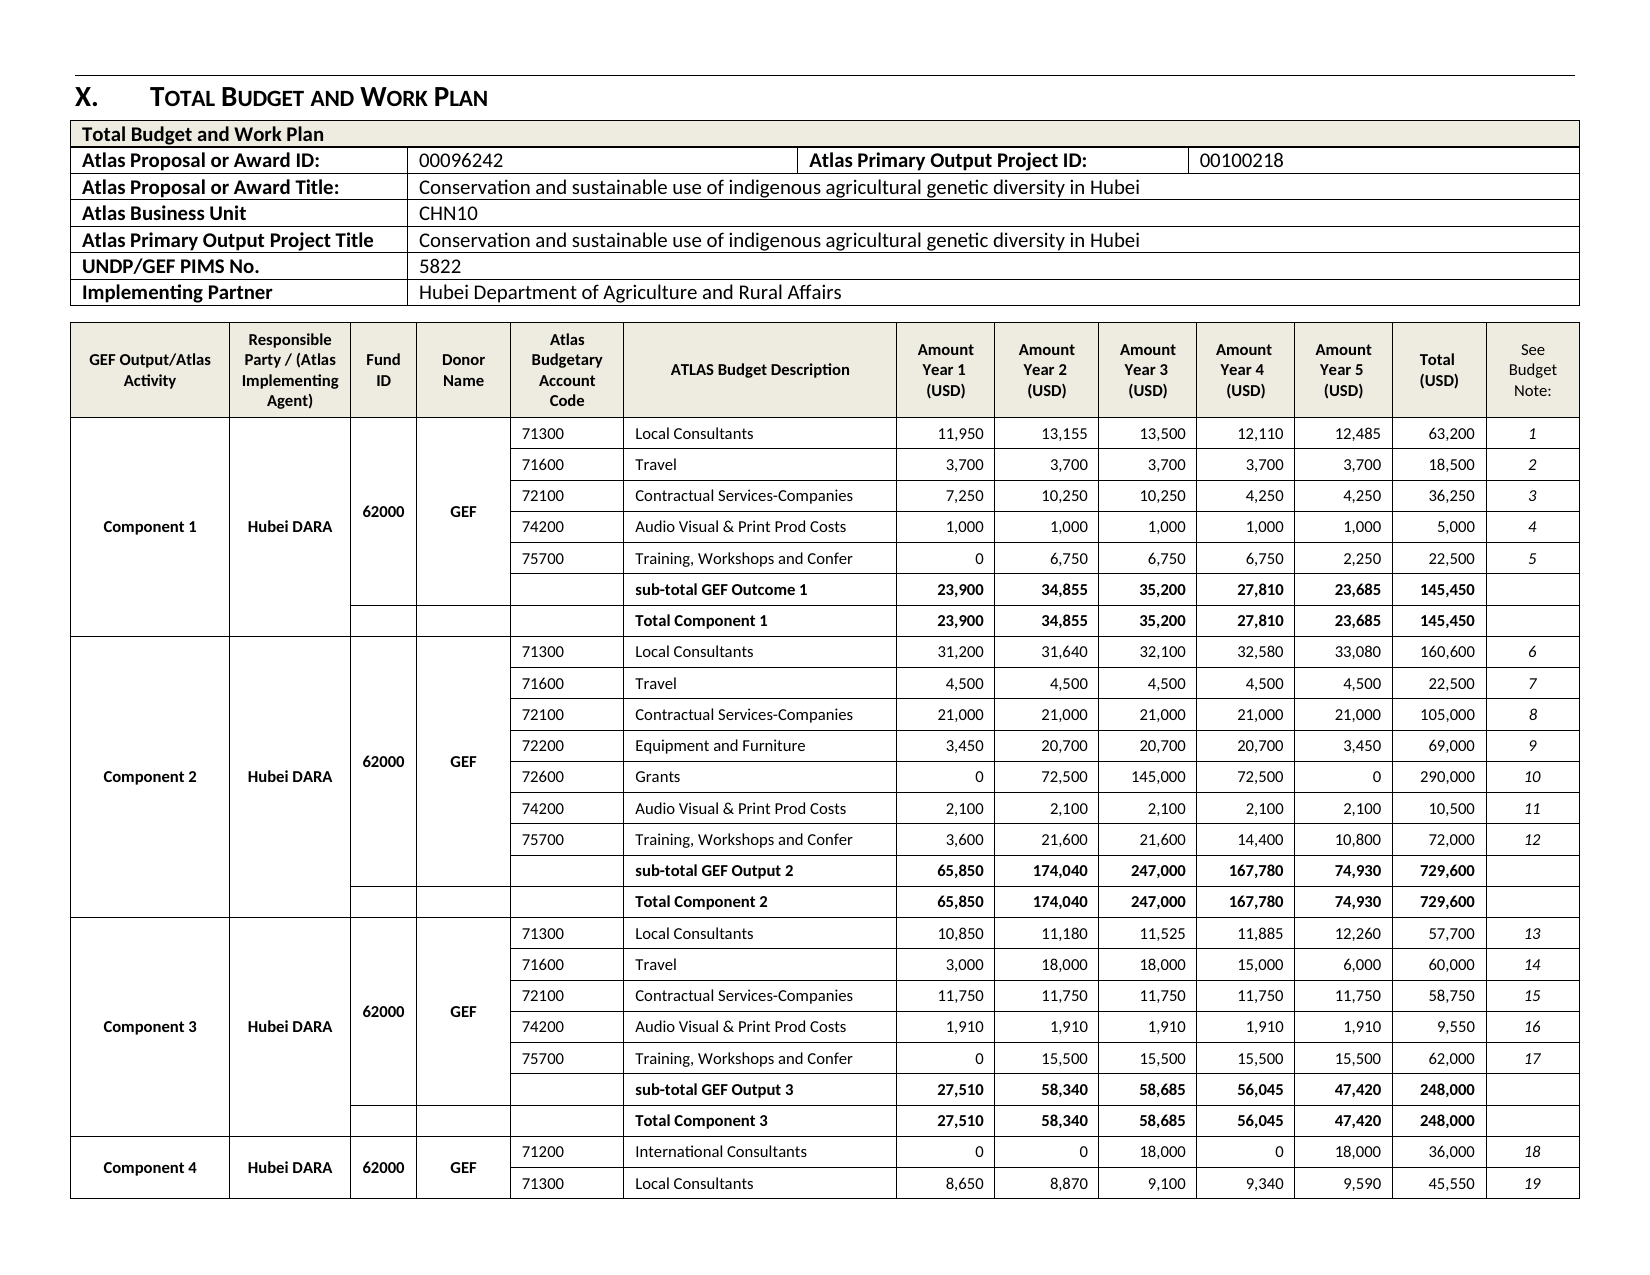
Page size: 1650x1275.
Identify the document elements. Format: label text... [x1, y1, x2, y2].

table_header Atlas Budgetary Account Code [511, 323, 623, 417]
table_cell 72200 [511, 731, 623, 761]
table_cell 11,750 [1295, 981, 1392, 1011]
table_cell 35,200 [1099, 574, 1196, 604]
table_cell 2 [1487, 449, 1579, 479]
table_cell Travel [624, 449, 896, 479]
table_cell 22,500 [1393, 668, 1486, 698]
table_cell 27,510 [897, 1106, 994, 1136]
table_cell 19 [1487, 1168, 1579, 1198]
table_cell Training, Workshops and Confer [624, 824, 896, 854]
table_header Donor Name [417, 323, 510, 417]
table_cell 72,000 [1393, 824, 1486, 854]
table_cell 62000 [351, 1137, 416, 1198]
table_cell 1,910 [995, 1012, 1098, 1042]
table_cell 62,000 [1393, 1043, 1486, 1073]
table_cell 00096242 [408, 148, 797, 173]
table_cell 12,110 [1197, 418, 1294, 448]
table_cell 5 [1487, 543, 1579, 573]
table_cell 74,930 [1295, 887, 1392, 917]
table_cell GEF [417, 418, 510, 604]
table_cell 10,500 [1393, 793, 1486, 823]
table_cell 2,100 [1099, 793, 1196, 823]
table_cell 11,750 [1099, 981, 1196, 1011]
table_cell Local Consultants [624, 418, 896, 448]
table_cell 62000 [351, 918, 416, 1104]
table_cell 74,930 [1295, 856, 1392, 886]
table_cell Audio Visual & Print Prod Costs [624, 512, 896, 542]
table_cell Total Component 2 [624, 887, 896, 917]
table_cell 18,500 [1393, 449, 1486, 479]
table_cell 9,550 [1393, 1012, 1486, 1042]
table_cell Total Component 3 [624, 1106, 896, 1136]
table_cell 6 [1487, 637, 1579, 667]
table_cell 00100218 [1189, 148, 1579, 173]
table_cell Hubei Department of Agriculture and Rural Affairs [408, 280, 1579, 305]
table_cell Equipment and Furniture [624, 731, 896, 761]
table_header Amount Year 5 (USD) [1295, 323, 1392, 417]
table_cell 15,500 [1197, 1043, 1294, 1073]
table_cell 247,000 [1099, 856, 1196, 886]
table_cell Conservation and sustainable use of indigenous agricultural genetic diversity in Hubei [408, 174, 1579, 199]
table_cell 160,600 [1393, 637, 1486, 667]
table_cell 3,700 [1099, 449, 1196, 479]
table_cell Atlas Proposal or Award ID: [71, 148, 407, 173]
table_cell Hubei DARA [230, 918, 350, 1136]
table_cell Atlas Primary Output Project Title [71, 227, 407, 252]
table_cell 34,855 [995, 606, 1098, 636]
table_cell 2,250 [1295, 543, 1392, 573]
table_cell 27,810 [1197, 606, 1294, 636]
table_cell 35,200 [1099, 606, 1196, 636]
table_header Fund ID [351, 323, 416, 417]
table_cell 22,500 [1393, 543, 1486, 573]
table_cell 13 [1487, 918, 1579, 948]
table_cell [417, 1106, 510, 1136]
table_cell 27,510 [897, 1074, 994, 1104]
table_cell 11,950 [897, 418, 994, 448]
table_cell GEF [417, 918, 510, 1104]
table_cell Grants [624, 762, 896, 792]
table_cell 9,340 [1197, 1168, 1294, 1198]
table_cell 14,400 [1197, 824, 1294, 854]
table_cell Conservation and sustainable use of indigenous agricultural genetic diversity in Hubei [408, 227, 1579, 252]
table_cell 248,000 [1393, 1106, 1486, 1136]
table_cell 10,800 [1295, 824, 1392, 854]
table_cell 9 [1487, 731, 1579, 761]
table_cell 1,000 [995, 512, 1098, 542]
table_cell 20,700 [1099, 731, 1196, 761]
table_cell 3,700 [1197, 449, 1294, 479]
table_cell 75700 [511, 1043, 623, 1073]
table_cell 71300 [511, 637, 623, 667]
table_cell 72,500 [1197, 762, 1294, 792]
table_cell 14 [1487, 949, 1579, 979]
table_cell 4,500 [995, 668, 1098, 698]
table_cell 15 [1487, 981, 1579, 1011]
table_cell 15,500 [1099, 1043, 1196, 1073]
table_cell 23,685 [1295, 574, 1392, 604]
table_cell 2,100 [1197, 793, 1294, 823]
table_cell 3,600 [897, 824, 994, 854]
table_cell [1487, 1074, 1579, 1104]
table_cell 58,685 [1099, 1074, 1196, 1104]
table_header Total Budget and Work Plan [71, 121, 1579, 146]
table_cell 247,000 [1099, 887, 1196, 917]
table_cell [511, 887, 623, 917]
table_cell 23,900 [897, 574, 994, 604]
table_cell 21,000 [995, 699, 1098, 729]
table_cell 167,780 [1197, 856, 1294, 886]
table_cell 12 [1487, 824, 1579, 854]
table_cell 31,200 [897, 637, 994, 667]
table_cell 174,040 [995, 887, 1098, 917]
table_cell 71600 [511, 949, 623, 979]
table_cell 71600 [511, 449, 623, 479]
table_cell 5,000 [1393, 512, 1486, 542]
table_header ATLAS Budget Description [624, 323, 896, 417]
table_cell 4,500 [897, 668, 994, 698]
table_cell 17 [1487, 1043, 1579, 1073]
table_cell 1,910 [1099, 1012, 1196, 1042]
table_cell Local Consultants [624, 637, 896, 667]
table_cell 71600 [511, 668, 623, 698]
table_cell 34,855 [995, 574, 1098, 604]
table_cell 13,500 [1099, 418, 1196, 448]
table_cell 21,000 [1099, 699, 1196, 729]
table_header Total (USD) [1393, 323, 1486, 417]
table_cell 8 [1487, 699, 1579, 729]
table_cell 12,260 [1295, 918, 1392, 948]
table_cell Component 3 [71, 918, 229, 1136]
table_cell 3,450 [1295, 731, 1392, 761]
table_cell 8,650 [897, 1168, 994, 1198]
table_cell [351, 1106, 416, 1136]
table_cell 72,500 [995, 762, 1098, 792]
table_cell 56,045 [1197, 1074, 1294, 1104]
table_cell CHN10 [408, 200, 1579, 226]
table_cell 36,000 [1393, 1137, 1486, 1167]
table_header See Budget Note: [1487, 323, 1579, 417]
table_cell Component 2 [71, 637, 229, 917]
table_cell 0 [897, 543, 994, 573]
table_cell [511, 606, 623, 636]
table_cell 71300 [511, 418, 623, 448]
table_cell Component 4 [71, 1137, 229, 1198]
table_cell 145,450 [1393, 606, 1486, 636]
table_cell 0 [995, 1137, 1098, 1167]
table_cell 729,600 [1393, 856, 1486, 886]
table_cell 58,340 [995, 1074, 1098, 1104]
table_cell 72100 [511, 699, 623, 729]
table_cell 3,700 [1295, 449, 1392, 479]
table_cell 75700 [511, 543, 623, 573]
table_cell 62000 [351, 418, 416, 604]
table_cell 11,750 [897, 981, 994, 1011]
table_cell 71300 [511, 1168, 623, 1198]
table_cell 105,000 [1393, 699, 1486, 729]
table_cell UNDP/GEF PIMS No. [71, 253, 407, 279]
table_cell 20,700 [995, 731, 1098, 761]
table_cell 18,000 [1099, 949, 1196, 979]
table_cell [1487, 887, 1579, 917]
table_cell 23,685 [1295, 606, 1392, 636]
table_cell 0 [897, 762, 994, 792]
table_cell 21,600 [1099, 824, 1196, 854]
table_cell 1,000 [1099, 512, 1196, 542]
table_cell 1,910 [1295, 1012, 1392, 1042]
table_cell Component 1 [71, 418, 229, 636]
table_cell 2,100 [995, 793, 1098, 823]
table_cell [417, 606, 510, 636]
table_cell 7 [1487, 668, 1579, 698]
table_cell 56,045 [1197, 1106, 1294, 1136]
table_cell 11,885 [1197, 918, 1294, 948]
table_cell sub-total GEF Outcome 1 [624, 574, 896, 604]
table_cell 12,485 [1295, 418, 1392, 448]
table_cell 21,000 [897, 699, 994, 729]
table_cell 0 [897, 1043, 994, 1073]
table_cell 47,420 [1295, 1106, 1392, 1136]
table_cell 20,700 [1197, 731, 1294, 761]
table_cell 1,910 [897, 1012, 994, 1042]
table_cell 18,000 [995, 949, 1098, 979]
table_cell 32,100 [1099, 637, 1196, 667]
table_cell 21,000 [1295, 699, 1392, 729]
table_cell 11 [1487, 793, 1579, 823]
table_cell 6,750 [1099, 543, 1196, 573]
table_cell Contractual Services-Companies [624, 699, 896, 729]
table_cell [417, 887, 510, 917]
table_cell 15,000 [1197, 949, 1294, 979]
table_cell 71200 [511, 1137, 623, 1167]
table_cell sub-total GEF Output 2 [624, 856, 896, 886]
table_cell sub-total GEF Output 3 [624, 1074, 896, 1104]
table_header Amount Year 2 (USD) [995, 323, 1098, 417]
table_cell 11,180 [995, 918, 1098, 948]
table_cell 16 [1487, 1012, 1579, 1042]
table_cell 9,590 [1295, 1168, 1392, 1198]
table_cell 58,340 [995, 1106, 1098, 1136]
table_cell 6,000 [1295, 949, 1392, 979]
table_cell Local Consultants [624, 1168, 896, 1198]
table_cell 167,780 [1197, 887, 1294, 917]
table_cell 60,000 [1393, 949, 1486, 979]
table_cell Atlas Primary Output Project ID: [798, 148, 1188, 173]
table_cell 32,580 [1197, 637, 1294, 667]
table_cell 4,500 [1099, 668, 1196, 698]
table_header Amount Year 4 (USD) [1197, 323, 1294, 417]
table_cell 6,750 [1197, 543, 1294, 573]
table_cell [511, 856, 623, 886]
table_cell [511, 1074, 623, 1104]
table_cell [1487, 1106, 1579, 1136]
table_cell 3 [1487, 481, 1579, 511]
table_cell 8,870 [995, 1168, 1098, 1198]
table_cell Contractual Services-Companies [624, 981, 896, 1011]
table_cell 65,850 [897, 856, 994, 886]
table_cell 33,080 [1295, 637, 1392, 667]
table_cell 15,500 [1295, 1043, 1392, 1073]
table_cell 1,910 [1197, 1012, 1294, 1042]
table_cell 729,600 [1393, 887, 1486, 917]
table_cell 1,000 [1295, 512, 1392, 542]
table_cell 58,750 [1393, 981, 1486, 1011]
table_cell 10,850 [897, 918, 994, 948]
table_cell 3,700 [897, 449, 994, 479]
table_cell 4,250 [1295, 481, 1392, 511]
table_cell 62000 [351, 637, 416, 886]
table_cell 72600 [511, 762, 623, 792]
table_cell 10 [1487, 762, 1579, 792]
table_cell 1,000 [897, 512, 994, 542]
table_cell Hubei DARA [230, 418, 350, 636]
table_cell 1 [1487, 418, 1579, 448]
table_cell 75700 [511, 824, 623, 854]
table_cell 145,000 [1099, 762, 1196, 792]
table_cell 1,000 [1197, 512, 1294, 542]
table_cell 5822 [408, 253, 1579, 279]
table_cell [1487, 606, 1579, 636]
table_cell [1487, 856, 1579, 886]
table_cell Travel [624, 949, 896, 979]
table_cell [1487, 574, 1579, 604]
table_cell Training, Workshops and Confer [624, 1043, 896, 1073]
table_cell 71300 [511, 918, 623, 948]
table_cell Hubei DARA [230, 637, 350, 917]
table_cell 2,100 [897, 793, 994, 823]
table_cell 3,700 [995, 449, 1098, 479]
table_cell 13,155 [995, 418, 1098, 448]
table_cell 0 [1295, 762, 1392, 792]
table_cell 290,000 [1393, 762, 1486, 792]
table_cell 58,685 [1099, 1106, 1196, 1136]
table_cell 4,500 [1197, 668, 1294, 698]
table_cell 9,100 [1099, 1168, 1196, 1198]
table_cell 7,250 [897, 481, 994, 511]
table_cell Training, Workshops and Confer [624, 543, 896, 573]
table_header Amount Year 3 (USD) [1099, 323, 1196, 417]
table_cell 18,000 [1099, 1137, 1196, 1167]
table_header Responsible Party / (Atlas Implementing Agent) [230, 323, 350, 417]
table_cell Local Consultants [624, 918, 896, 948]
table_cell 63,200 [1393, 418, 1486, 448]
table_cell 21,600 [995, 824, 1098, 854]
table_cell 10,250 [995, 481, 1098, 511]
table_cell 4 [1487, 512, 1579, 542]
table_cell 45,550 [1393, 1168, 1486, 1198]
table_cell Hubei DARA [230, 1137, 350, 1198]
table_cell 18 [1487, 1137, 1579, 1167]
table_cell Atlas Business Unit [71, 200, 407, 226]
table_cell 69,000 [1393, 731, 1486, 761]
table_cell 27,810 [1197, 574, 1294, 604]
table_header Amount Year 1 (USD) [897, 323, 994, 417]
table_cell 21,000 [1197, 699, 1294, 729]
table_cell 6,750 [995, 543, 1098, 573]
table_cell 36,250 [1393, 481, 1486, 511]
table_cell 18,000 [1295, 1137, 1392, 1167]
table_cell Implementing Partner [71, 280, 407, 305]
table_cell 3,000 [897, 949, 994, 979]
table_cell 72100 [511, 481, 623, 511]
table_cell 3,450 [897, 731, 994, 761]
table_cell 47,420 [1295, 1074, 1392, 1104]
table_cell 74200 [511, 512, 623, 542]
table_cell 10,250 [1099, 481, 1196, 511]
table_cell 11,750 [1197, 981, 1294, 1011]
table_cell 74200 [511, 793, 623, 823]
table_cell GEF [417, 637, 510, 886]
table_cell [351, 887, 416, 917]
table_cell 57,700 [1393, 918, 1486, 948]
table_cell 4,250 [1197, 481, 1294, 511]
table_cell Contractual Services-Companies [624, 481, 896, 511]
table_cell 2,100 [1295, 793, 1392, 823]
table_cell 23,900 [897, 606, 994, 636]
table_cell International Consultants [624, 1137, 896, 1167]
subtitle Total Budget and Work Plan [75, 76, 1575, 114]
table_cell 31,640 [995, 637, 1098, 667]
table_cell 74200 [511, 1012, 623, 1042]
table_cell 72100 [511, 981, 623, 1011]
table_cell 0 [897, 1137, 994, 1167]
table_header GEF Output/Atlas Activity [71, 323, 229, 417]
table_cell Travel [624, 668, 896, 698]
table_cell Audio Visual & Print Prod Costs [624, 793, 896, 823]
table_cell 15,500 [995, 1043, 1098, 1073]
table_cell [511, 574, 623, 604]
table_cell 174,040 [995, 856, 1098, 886]
table_cell 145,450 [1393, 574, 1486, 604]
table_cell Total Component 1 [624, 606, 896, 636]
table_cell 248,000 [1393, 1074, 1486, 1104]
table_cell Audio Visual & Print Prod Costs [624, 1012, 896, 1042]
table_cell 4,500 [1295, 668, 1392, 698]
table_cell Atlas Proposal or Award Title: [71, 174, 407, 199]
table_cell 0 [1197, 1137, 1294, 1167]
table_cell GEF [417, 1137, 510, 1198]
table_cell [351, 606, 416, 636]
table_cell 11,525 [1099, 918, 1196, 948]
table_cell 11,750 [995, 981, 1098, 1011]
table_cell [511, 1106, 623, 1136]
table_cell 65,850 [897, 887, 994, 917]
